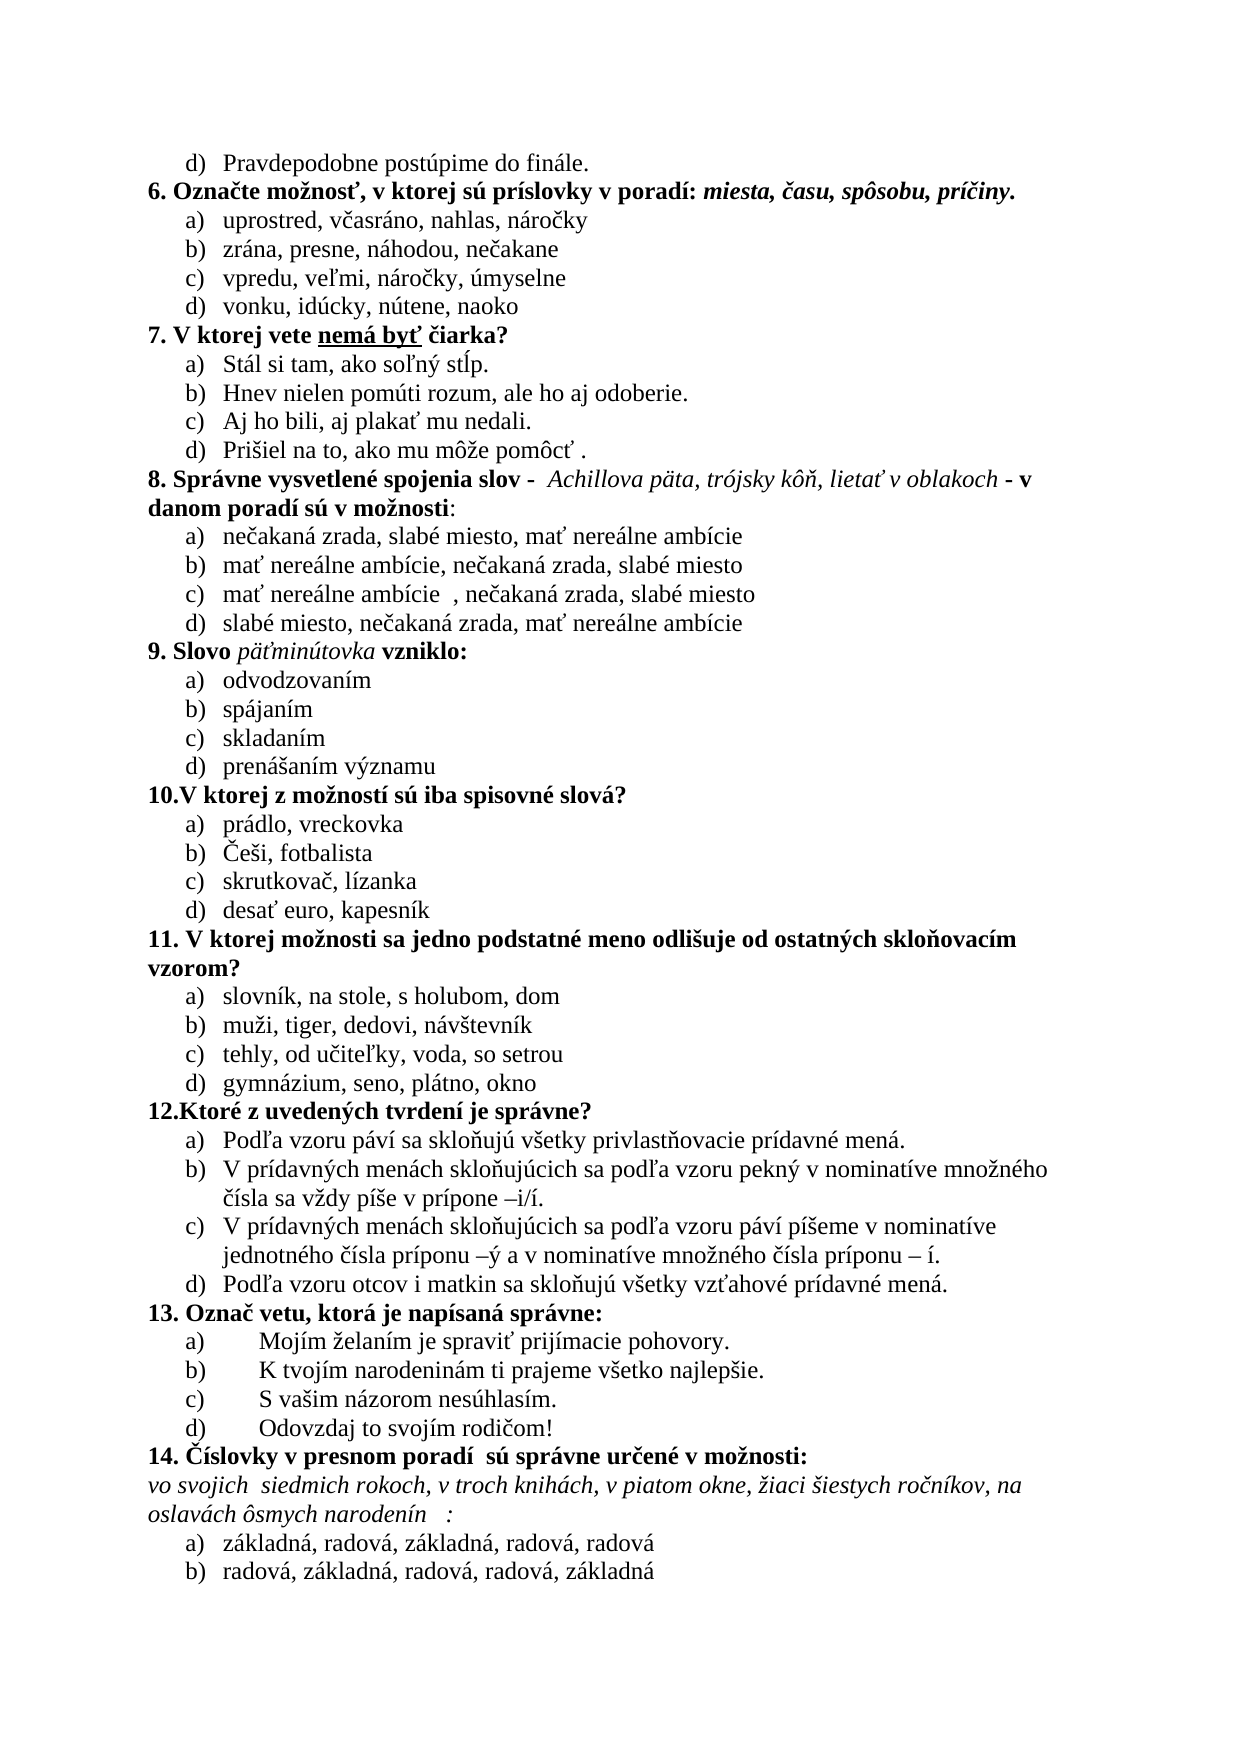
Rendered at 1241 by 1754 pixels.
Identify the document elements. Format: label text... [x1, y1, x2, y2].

list desať euro, kapesník [185, 895, 1093, 924]
list odvodzovaním [185, 665, 1093, 694]
list tehly, od učiteľky, voda, so setrou [185, 1039, 1093, 1068]
list mať nereálne ambície , nečakaná zrada, slabé miesto [185, 579, 1093, 608]
text 8. Správne vysvetlené spojenia slov - Achillova päta, trójsky kôň, lietať v oblakoch - v danom poradí sú v možnosti: [148, 464, 1093, 521]
text 14. Číslovky v presnom poradí sú správne určené v možnosti: [148, 1441, 1093, 1470]
list Podľa vzoru páví sa skloňujú všetky privlastňovacie prídavné mená. [185, 1125, 1093, 1154]
text 9. Slovo päťminútovka vzniklo: [148, 636, 1093, 665]
list mať nereálne ambície, nečakaná zrada, slabé miesto [185, 550, 1093, 579]
text 6. Označte možnosť, v ktorej sú príslovky v poradí: miesta, času, spôsobu, príčiny. [148, 176, 1093, 205]
list Mojím želaním je spraviť prijímacie pohovory. [185, 1326, 1093, 1355]
text 10.V ktorej z možností sú iba spisovné slová? [148, 780, 1093, 809]
list Pravdepodobne postúpime do finále. [185, 148, 1093, 176]
list skrutkovač, lízanka [185, 866, 1093, 895]
list slabé miesto, nečakaná zrada, mať nereálne ambície [185, 608, 1093, 636]
list spájaním [185, 694, 1093, 723]
list vpredu, veľmi, náročky, úmyselne [185, 263, 1093, 291]
list vonku, idúcky, nútene, naoko [185, 291, 1093, 320]
list prádlo, vreckovka [185, 809, 1093, 838]
list radová, základná, radová, radová, základná [185, 1556, 1093, 1585]
list Stál si tam, ako soľný stĺp. [185, 349, 1093, 378]
list Prišiel na to, ako mu môže pomôcť . [185, 435, 1093, 464]
list V prídavných menách skloňujúcich sa podľa vzoru pekný v nominatíve množného čísla sa vždy píše v prípone –i/í. [185, 1154, 1093, 1211]
list gymnázium, seno, plátno, okno [185, 1068, 1093, 1096]
list K tvojím narodeninám ti prajeme všetko najlepšie. [185, 1355, 1093, 1384]
list základná, radová, základná, radová, radová [185, 1528, 1093, 1556]
list Aj ho bili, aj plakať mu nedali. [185, 406, 1093, 435]
list Hnev nielen pomúti rozum, ale ho aj odoberie. [185, 378, 1093, 406]
list uprostred, včasráno, nahlas, náročky [185, 205, 1093, 234]
list prenášaním významu [185, 751, 1093, 780]
text vo svojich siedmich rokoch, v troch knihách, v piatom okne, žiaci šiestych ročníkov, na oslavách ôsmych narodenín : [148, 1470, 1093, 1528]
list zrána, presne, náhodou, nečakane [185, 234, 1093, 263]
list slovník, na stole, s holubom, dom [185, 981, 1093, 1010]
text 13. Označ vetu, ktorá je napísaná správne: [148, 1298, 1093, 1326]
list muži, tiger, dedovi, návštevník [185, 1010, 1093, 1039]
list nečakaná zrada, slabé miesto, mať nereálne ambície [185, 521, 1093, 550]
list skladaním [185, 723, 1093, 751]
text 7. V ktorej vete nemá byť čiarka? [148, 320, 1093, 349]
list Češi, fotbalista [185, 838, 1093, 866]
list Podľa vzoru otcov i matkin sa skloňujú všetky vzťahové prídavné mená. [185, 1269, 1093, 1298]
text 11. V ktorej možnosti sa jedno podstatné meno odlišuje od ostatných skloňovacím vzorom? [148, 924, 1093, 981]
text 12.Ktoré z uvedených tvrdení je správne? [148, 1096, 1093, 1125]
list V prídavných menách skloňujúcich sa podľa vzoru páví píšeme v nominatíve jednotného čísla príponu –ý a v nominatíve množného čísla príponu – í. [185, 1211, 1093, 1269]
list Odovzdaj to svojím rodičom! [185, 1413, 1093, 1441]
list S vašim názorom nesúhlasím. [185, 1384, 1093, 1413]
